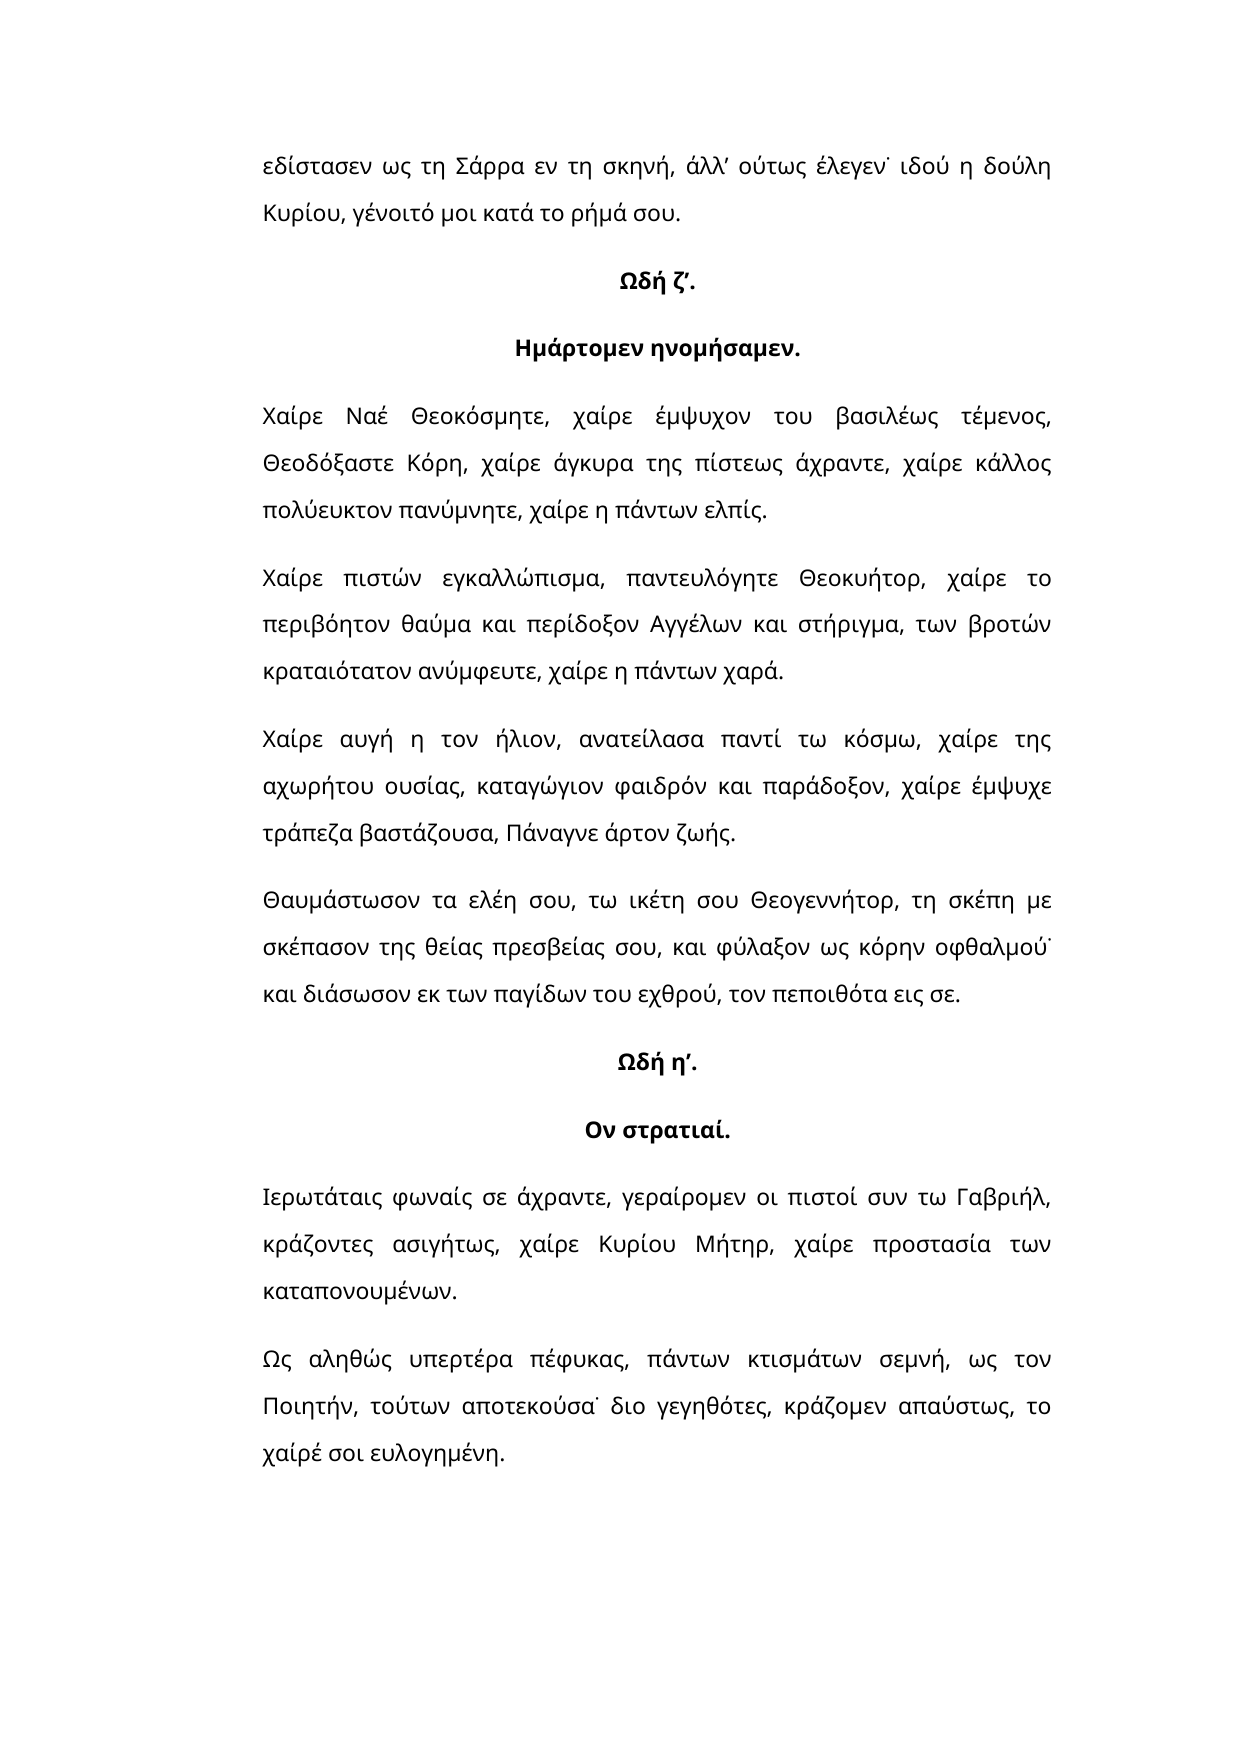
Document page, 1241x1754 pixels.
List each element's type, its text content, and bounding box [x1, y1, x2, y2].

text Χαίρε πιστών εγκαλλώπισμα, παντευλόγητε Θεοκυήτορ, χαίρε το περιβόητον θαύμα και περίδοξον Αγγέλων και στήριγμα, των βροτών κραταιότατον ανύμφευτε, χαίρε η πάντων χαρά. [262, 561, 1053, 686]
text Ως αληθώς υπερτέρα πέφυκας, πάντων κτισμάτων σεμνή, ως τον Ποιητήν, τούτων αποτεκούσα˙ διο γεγηθότες, κράζομεν απαύστως, το χαίρέ σοι ευλογημένη. [262, 1343, 1053, 1468]
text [262, 150, 1053, 228]
text Χαίρε αυγή η τον ήλιον, ανατείλασα παντί τω κόσμω, χαίρε της αχωρήτου ουσίας, καταγώγιον φαιδρόν και παράδοξον, χαίρε έμψυχε τράπεζα βαστάζουσα, Πάναγνε άρτον ζωής. [262, 723, 1053, 848]
text Ημάρτομεν ηνομήσαμεν. [262, 332, 1053, 363]
text Ιερωτάταις φωναίς σε άχραντε, γεραίρομεν οι πιστοί συν τω Γαβριήλ, κράζοντες ασιγήτως, χαίρε Κυρίου Μήτηρ, χαίρε προστασία των καταπονουμένων. [262, 1181, 1053, 1306]
text Ον στρατιαί. [262, 1113, 1053, 1145]
text Ωδή η’. [262, 1046, 1053, 1077]
text Ωδή ζ’. [262, 264, 1053, 296]
text Θαυμάστωσον τα ελέη σου, τω ικέτη σου Θεογεννήτορ, τη σκέπη με σκέπασον της θείας πρεσβείας σου, και φύλαξον ως κόρην οφθαλμού˙ και διάσωσον εκ των παγίδων του εχθρού, τον πεποιθότα εις σε. [262, 884, 1053, 1009]
text Χαίρε Ναέ Θεοκόσμητε, χαίρε έμψυχον του βασιλέως τέμενος, Θεοδόξαστε Κόρη, χαίρε άγκυρα της πίστεως άχραντε, χαίρε κάλλος πολύευκτον πανύμνητε, χαίρε η πάντων ελπίς. [262, 400, 1053, 525]
